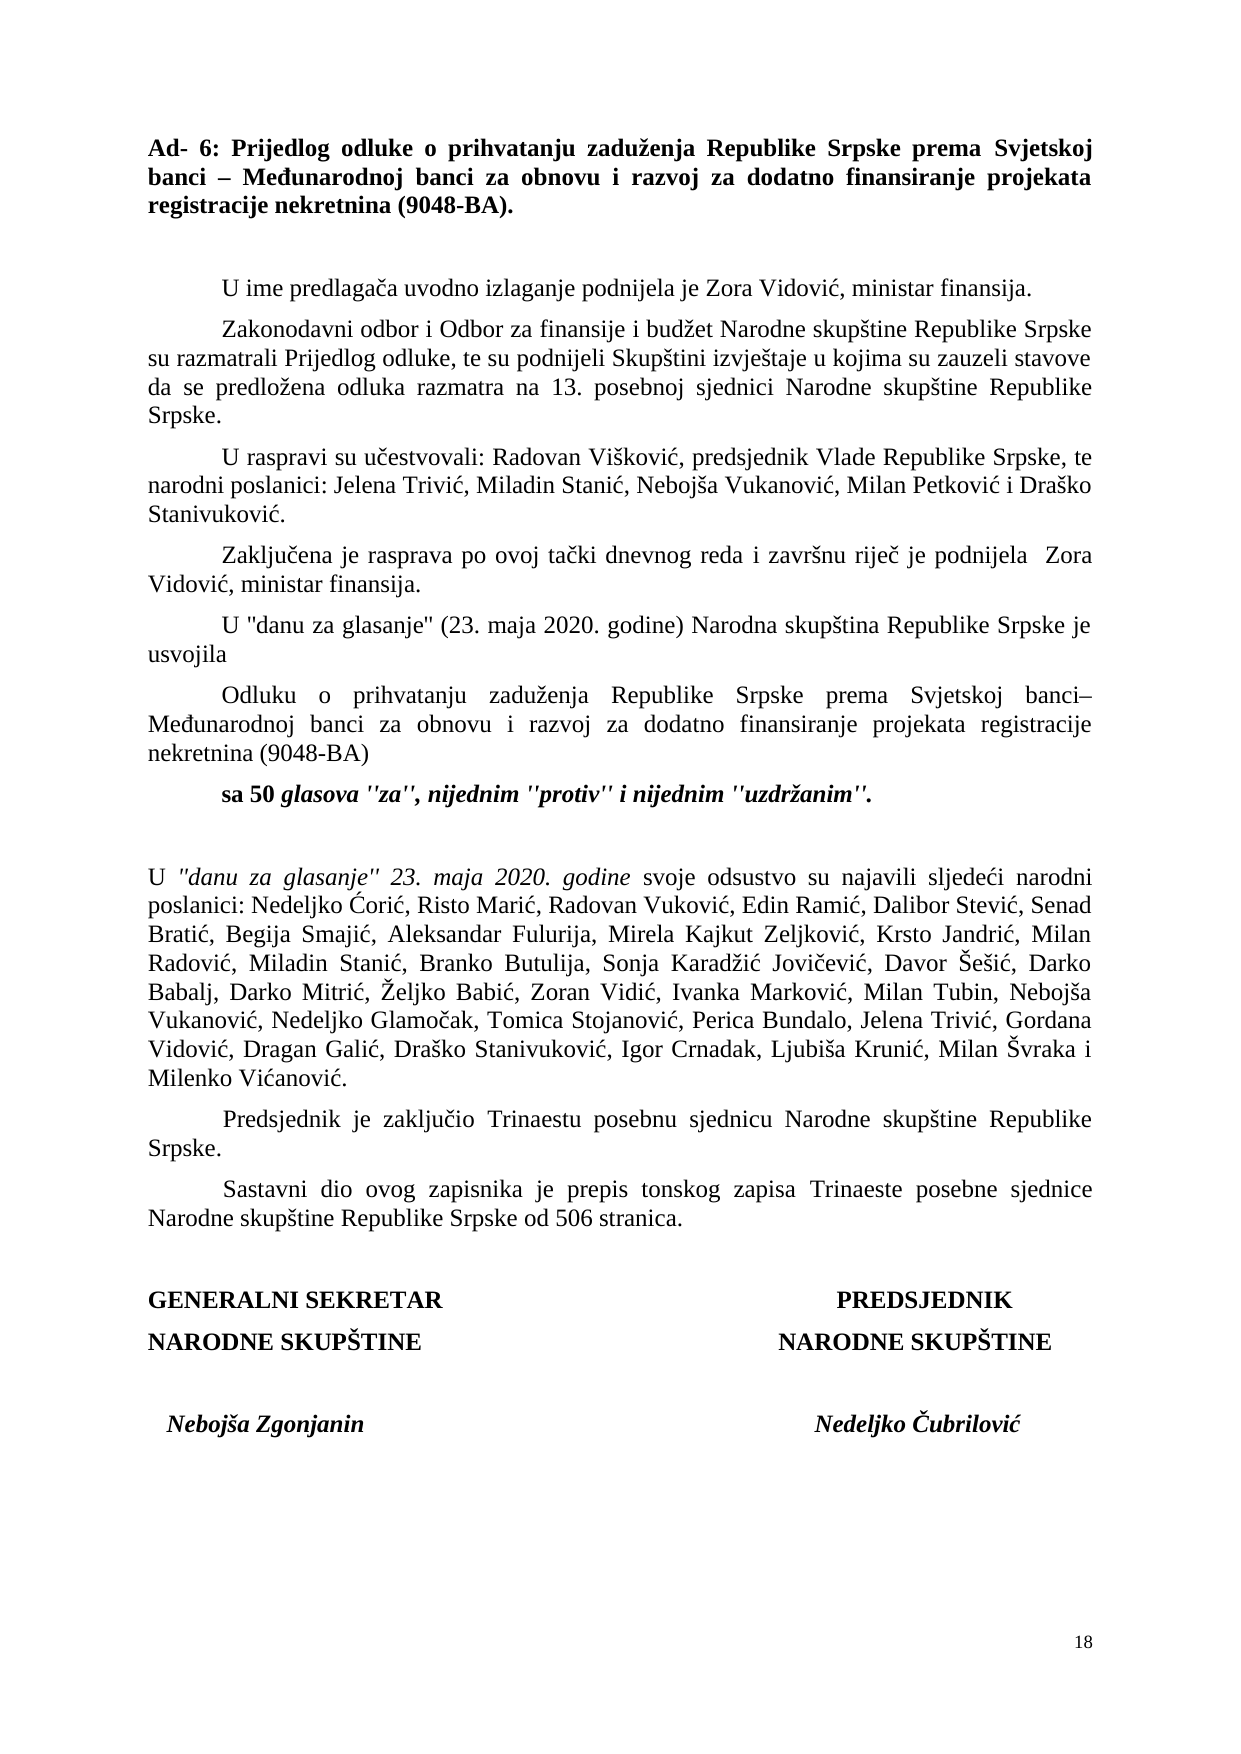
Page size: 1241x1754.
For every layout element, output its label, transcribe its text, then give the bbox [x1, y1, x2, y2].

text sa 50 glasova ''za'', nijednim ''protiv'' i nijednim ''uzdržanim''. [148, 779, 1093, 808]
text Zakonodavni odbor i Odbor za finansije i budžet Narodne skupštine Republike Srpske su razmatrali Prijedlog odluke, te su podnijeli Skupštini izvještaje u kojima su zauzeli stavove da se predložena odluka razmatra na 13. posebnoj sjednici Narodne skupštine Republike Srpske. [148, 314, 1093, 429]
text U ''danu za glasanje'' (23. maja 2020. godine) Narodna skupština Republike Srpske je usvojila [148, 610, 1093, 668]
text U ''danu za glasanje'' 23. maja 2020. godine svoje odsustvo su najavili sljedeći narodni poslanici: Nedeljko Ćorić, Risto Marić, Radovan Vuković, Edin Ramić, Dalibor Stević, Senad Bratić, Begija Smajić, Aleksandar Fulurija, Mirela Kajkut Zeljković, Krsto Jandrić, Milan Radović, Miladin Stanić, Branko Butulija, Sonja Karadžić Jovičević, Davor Šešić, Darko Babalj, Darko Mitrić, Željko Babić, Zoran Vidić, Ivanka Marković, Milan Tubin, Nebojša Vukanović, Nedeljko Glamočak, Tomica Stojanović, Perica Bundalo, Jelena Trivić, Gordana Vidović, Dragan Galić, Draško Stanivuković, Igor Crnadak, Ljubiša Krunić, Milan Švraka i Milenko Vićanović. [148, 862, 1093, 1092]
text Sastavni dio ovog zapisnika je prepis tonskog zapisa Trinaeste posebne sjednice Narodne skupštine Republike Srpske od 506 stranica. [148, 1174, 1093, 1232]
text Ad- 6: Prijedlog odluke o prihvatanju zaduženja Republike Srpske prema Svjetskoj banci – Međunarodnoj banci za obnovu i razvoj za dodatno finansiranje projekata registracije nekretnina (9048-BA). [148, 133, 1093, 219]
text NARODNE SKUPŠTINE NARODNE SKUPŠTINE [148, 1327, 1093, 1355]
text GENERALNI SEKRETAR PREDSJEDNIK [148, 1285, 1093, 1314]
text Nebojša Zgonjanin Nedeljko Čubrilović [148, 1409, 1093, 1438]
text U raspravi su učestvovali: Radovan Višković, predsjednik Vlade Republike Srpske, te narodni poslanici: Jelena Trivić, Miladin Stanić, Nebojša Vukanović, Milan Petković i Draško Stanivuković. [148, 442, 1093, 528]
text Zaključena je rasprava po ovoj tački dnevnog reda i završnu riječ je podnijela Zora Vidović, ministar finansija. [148, 540, 1093, 598]
text Predsjednik je zaključio Trinaestu posebnu sjednicu Narodne skupštine Republike Srpske. [148, 1104, 1093, 1162]
text U ime predlagača uvodno izlaganje podnijela je Zora Vidović, ministar finansija. [148, 273, 1093, 302]
text Odluku o prihvatanju zaduženja Republike Srpske prema Svjetskoj banci– Međunarodnoj banci za obnovu i razvoj za dodatno finansiranje projekata registracije nekretnina (9048-BA) [148, 680, 1093, 767]
